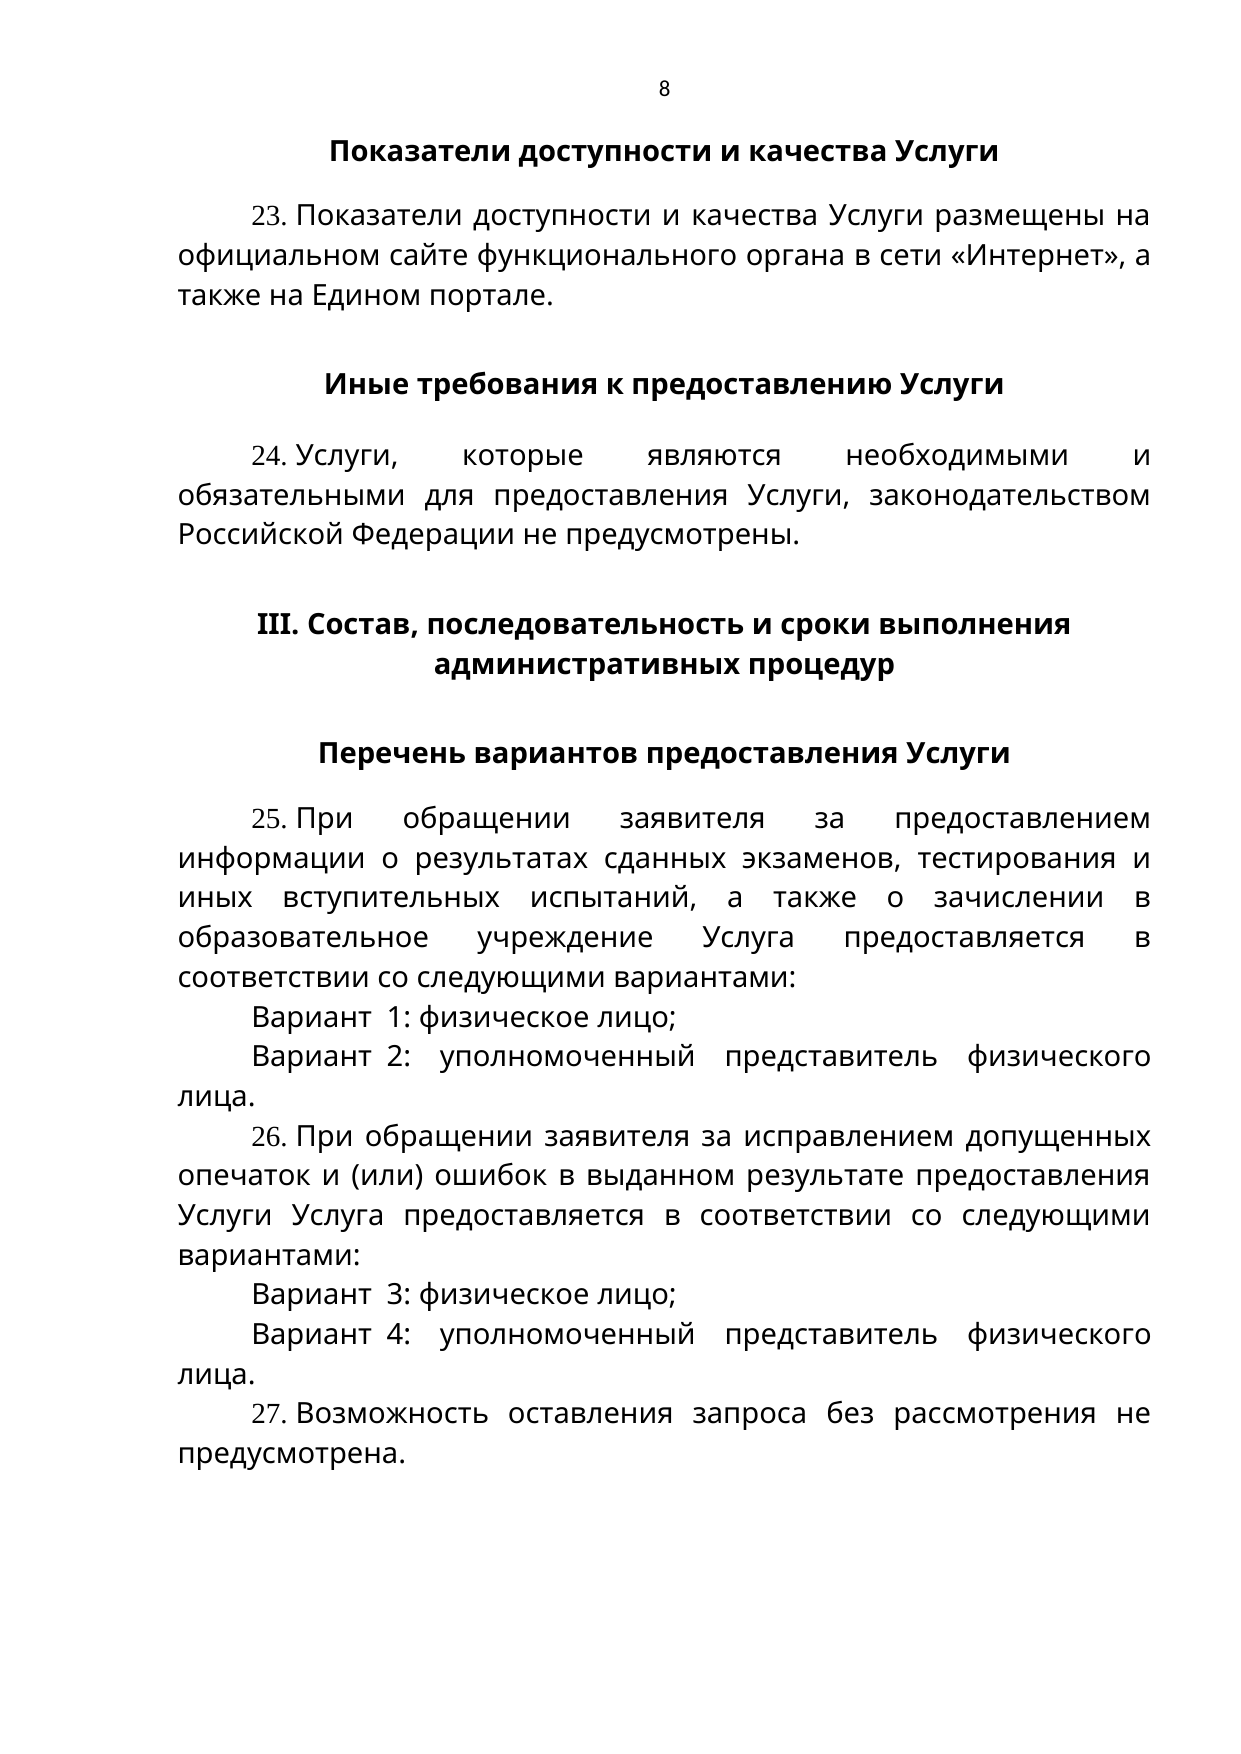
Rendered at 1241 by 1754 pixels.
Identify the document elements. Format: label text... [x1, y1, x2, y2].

list При обращении заявителя за предоставлением информации о результатах сданных экзаменов, тестирования и иных вступительных испытаний, а также о зачислении в образовательное учреждение Услуга предоставляется в соответствии со следующими вариантами: [177, 797, 1152, 996]
list Показатели доступности и качества Услуги размещены на официальном сайте функционального органа в сети «Интернет», а также на Едином портале. [177, 194, 1152, 314]
text Вариант 1: физическое лицо; [177, 996, 1152, 1036]
text Вариант 4: уполномоченный представитель физического лица. [177, 1313, 1152, 1393]
text Вариант 3: физическое лицо; [177, 1274, 1152, 1313]
list Услуги, которые являются необходимыми и обязательными для предоставления Услуги, законодательством Российской Федерации не предусмотрены. [177, 434, 1152, 553]
text Перечень вариантов предоставления Услуги [177, 733, 1152, 772]
text Иные требования к предоставлению Услуги [177, 364, 1152, 403]
list Возможность оставления запроса без рассмотрения не предусмотрена. [177, 1393, 1152, 1472]
text Показатели доступности и качества Услуги [177, 130, 1152, 169]
text Вариант 2: уполномоченный представитель физического лица. [177, 1036, 1152, 1115]
text III. Состав, последовательность и сроки выполнения административных процедур [177, 603, 1152, 683]
list При обращении заявителя за исправлением допущенных опечаток и (или) ошибок в выданном результате предоставления Услуги Услуга предоставляется в соответствии со следующими вариантами: [177, 1115, 1152, 1274]
